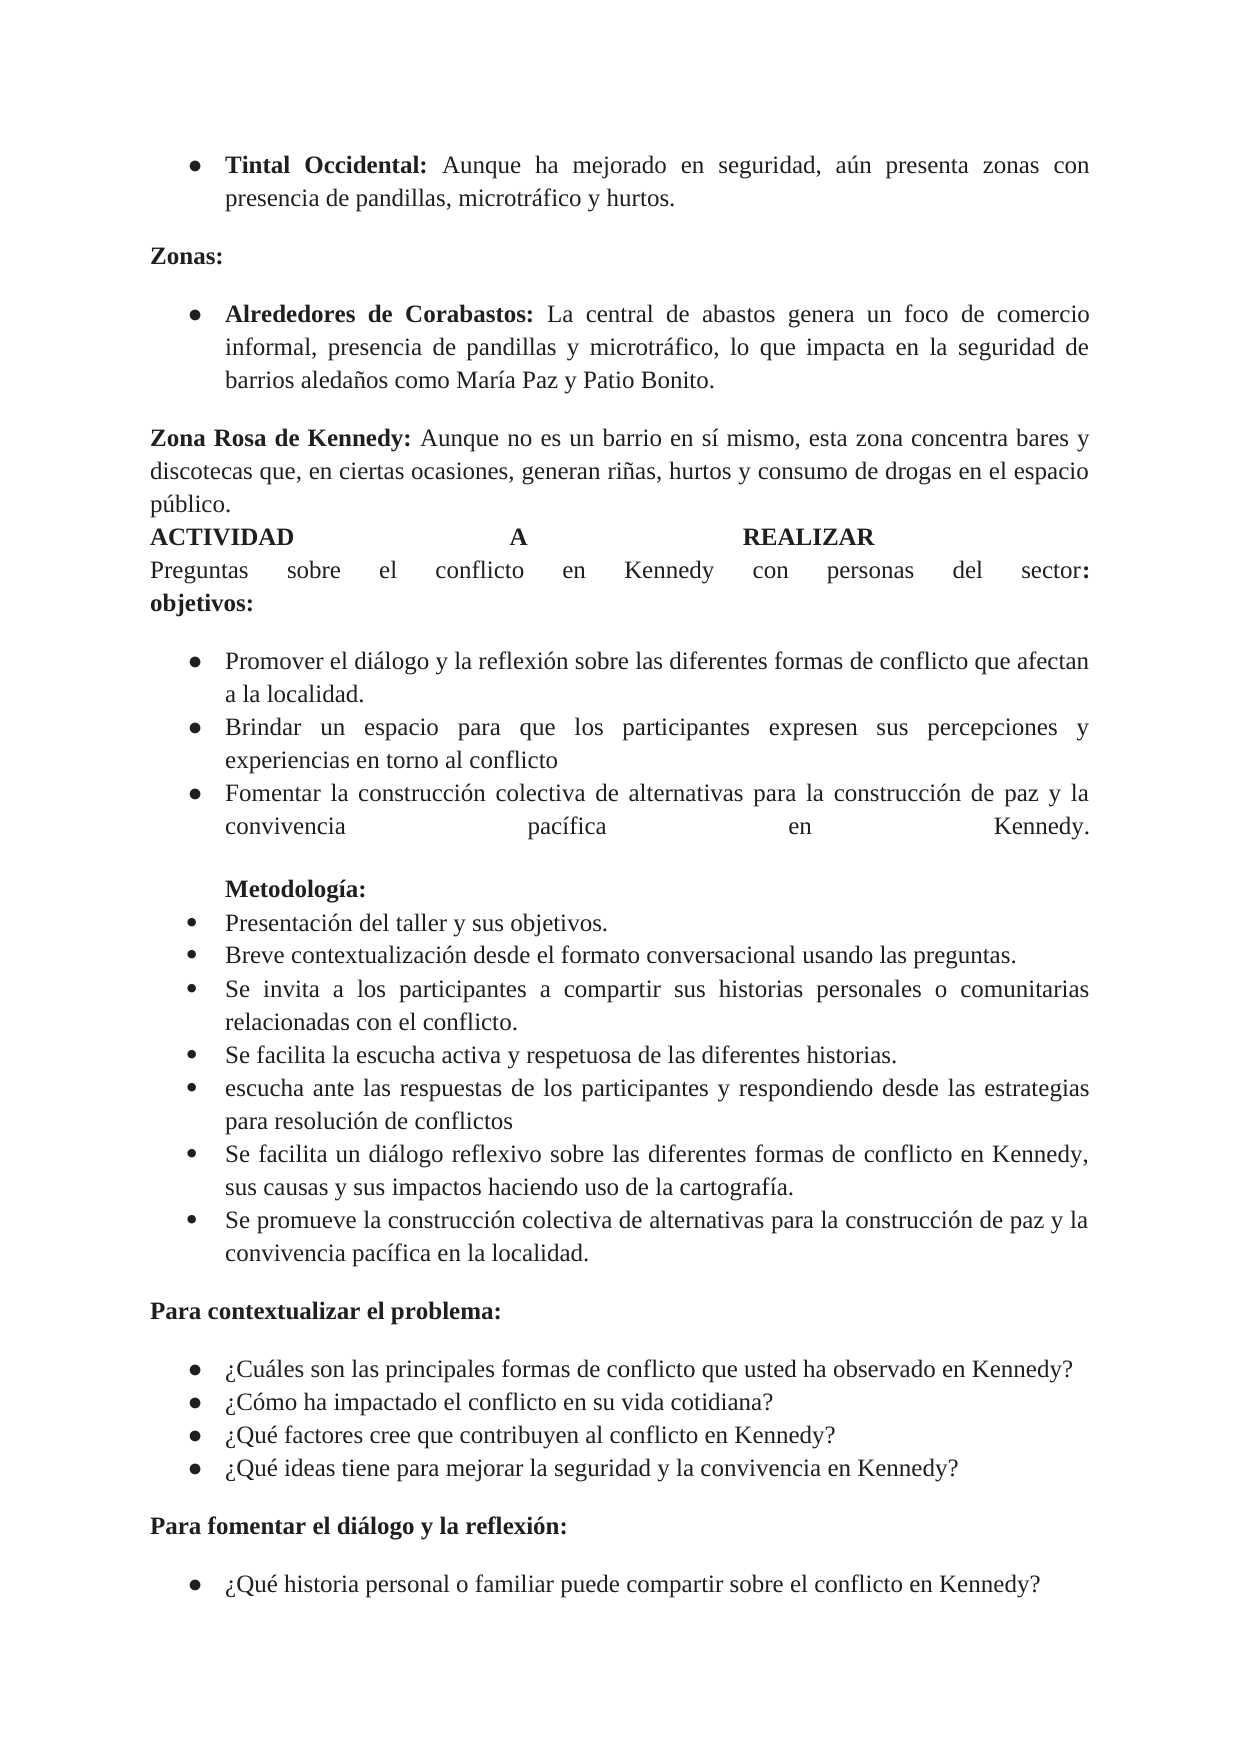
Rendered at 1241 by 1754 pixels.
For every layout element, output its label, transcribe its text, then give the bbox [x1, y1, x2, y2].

list Promover el diálogo y la reflexión sobre las diferentes formas de conflicto que afectan a la localidad. [187, 646, 1090, 708]
list escucha ante las respuestas de los participantes y respondiendo desde las estrategias para resolución de conflictos [187, 1073, 1090, 1134]
list Breve contextualización desde el formato conversacional usando las preguntas. [187, 941, 1090, 969]
text Zonas: [150, 241, 1090, 270]
list ¿Qué ideas tiene para mejorar la seguridad y la convivencia en Kennedy? [187, 1453, 1090, 1482]
list ¿Cómo ha impactado el conflicto en su vida cotidiana? [187, 1387, 1090, 1416]
list Se promueve la construcción colectiva de alternativas para la construcción de paz y la convivencia pacífica en la localidad. [187, 1205, 1090, 1267]
list Se invita a los participantes a compartir sus historias personales o comunitarias relacionadas con el conflicto. [187, 974, 1090, 1035]
list Brindar un espacio para que los participantes expresen sus percepciones y experiencias en torno al conflicto [187, 712, 1090, 774]
list Alrededores de Corabastos: La central de abastos genera un foco de comercio informal, presencia de pandillas y microtráfico, lo que impacta en la seguridad de barrios aledaños como María Paz y Patio Bonito. [187, 299, 1090, 394]
list ¿Qué factores cree que contribuyen al conflicto en Kennedy? [187, 1420, 1090, 1449]
list Presentación del taller y sus objetivos. [187, 908, 1090, 936]
list Se facilita la escucha activa y respetuosa de las diferentes historias. [187, 1040, 1090, 1068]
list ¿Cuáles son las principales formas de conflicto que usted ha observado en Kennedy? [187, 1354, 1090, 1383]
list Fomentar la construcción colectiva de alternativas para la construcción de paz y la convivencia pacífica en Kennedy. Metodología: [187, 778, 1090, 903]
text Para contextualizar el problema: [150, 1296, 1090, 1324]
text Para fomentar el diálogo y la reflexión: [150, 1511, 1090, 1540]
list ¿Qué historia personal o familiar puede compartir sobre el conflicto en Kennedy? [187, 1569, 1090, 1598]
list Se facilita un diálogo reflexivo sobre las diferentes formas de conflicto en Kennedy, sus causas y sus impactos haciendo uso de la cartografía. [187, 1139, 1090, 1201]
list Tintal Occidental: Aunque ha mejorado en seguridad, aún presenta zonas con presencia de pandillas, microtráfico y hurtos. [187, 150, 1090, 212]
text Zona Rosa de Kennedy: Aunque no es un barrio en sí mismo, esta zona concentra bares y discotecas que, en ciertas ocasiones, generan riñas, hurtos y consumo de drogas en el espacio público. ACTIVIDAD A REALIZAR Preguntas sobre el conflicto en Kennedy con personas del sector: objetivos: [150, 423, 1090, 617]
